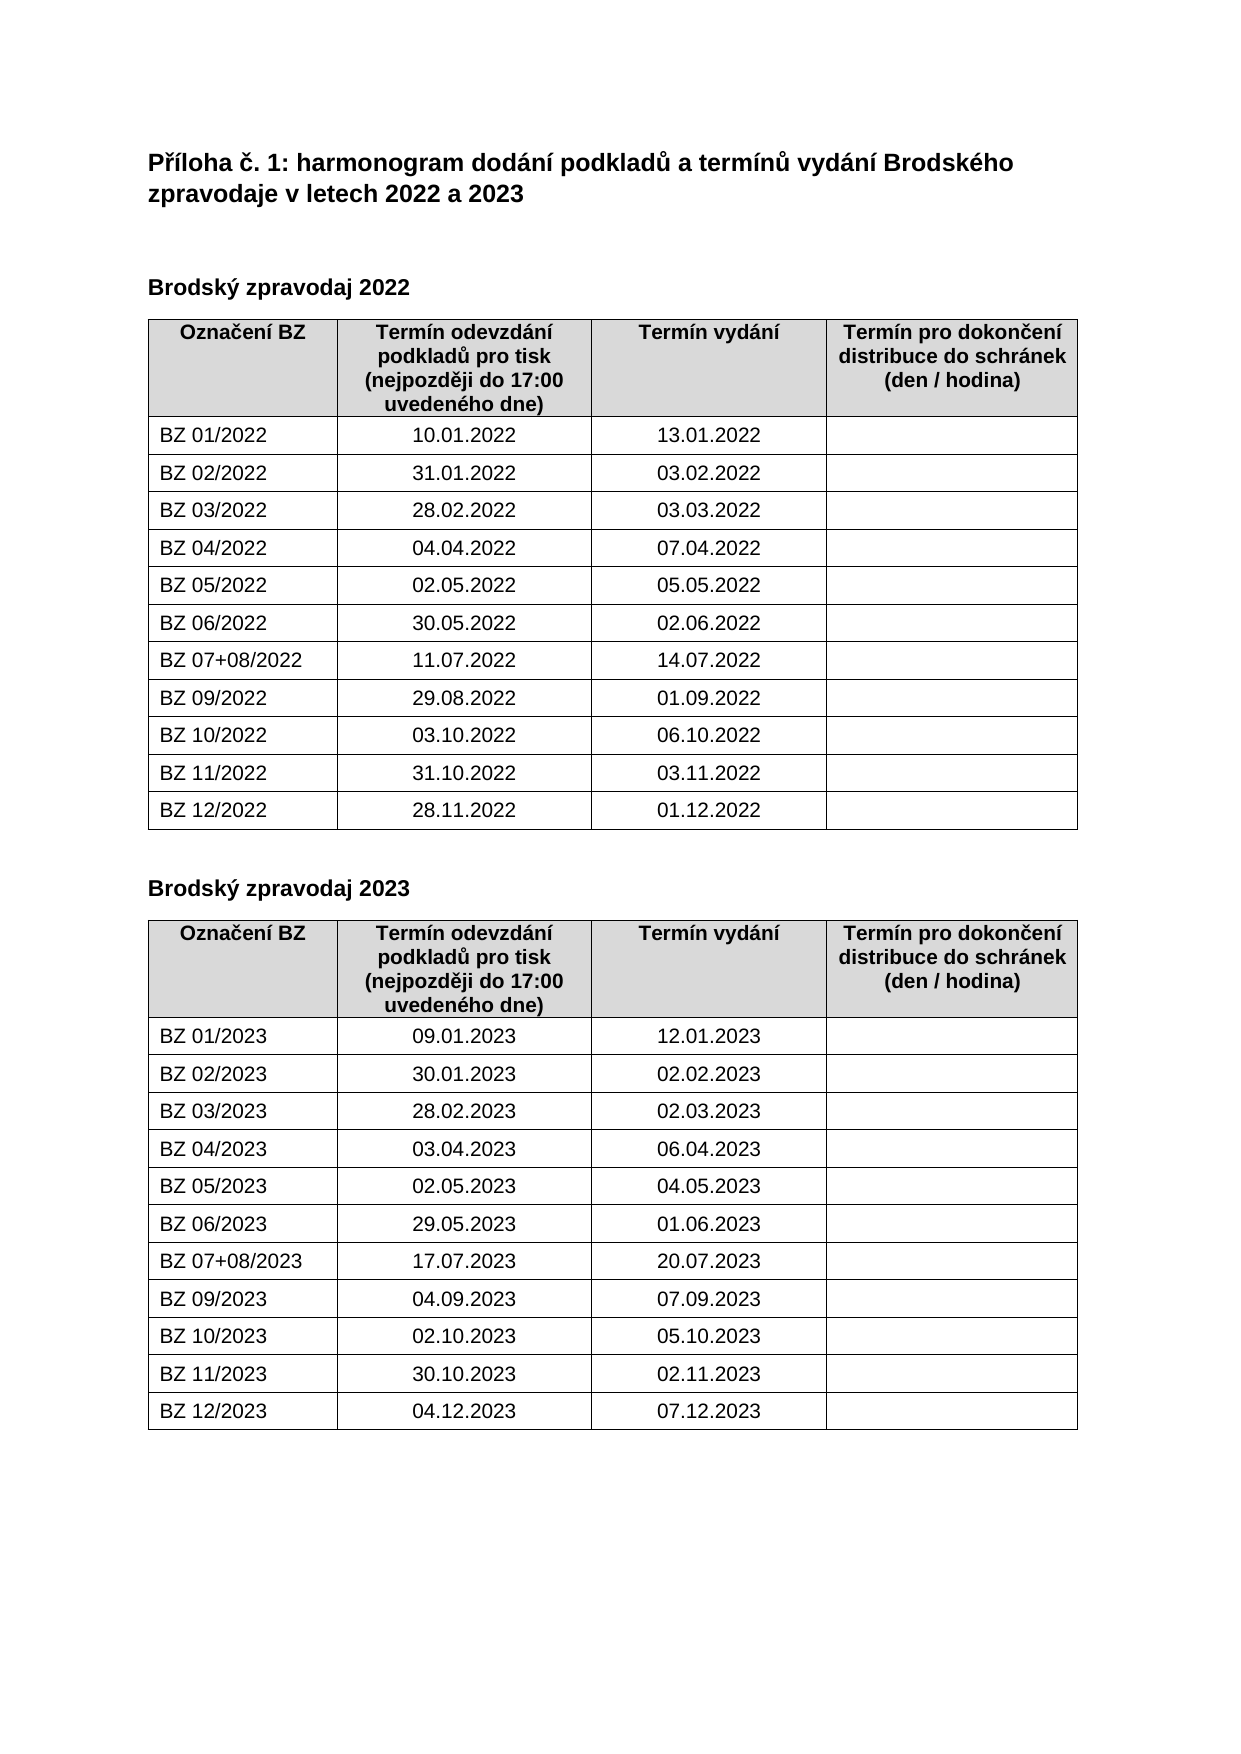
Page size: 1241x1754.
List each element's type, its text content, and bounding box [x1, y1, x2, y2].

table_cell 02.05.2022 [338, 567, 591, 603]
table_cell BZ 10/2023 [149, 1318, 337, 1354]
table_cell BZ 02/2023 [149, 1055, 337, 1092]
table_cell [827, 717, 1077, 753]
table_cell [827, 1280, 1077, 1317]
table_cell [827, 1318, 1077, 1354]
table_header Termín vydání [592, 921, 826, 1017]
table_cell BZ 11/2023 [149, 1355, 337, 1392]
table_cell 10.01.2022 [338, 417, 591, 453]
table_cell 02.11.2023 [592, 1355, 826, 1392]
table_cell BZ 07+08/2022 [149, 642, 337, 678]
table_cell [827, 1393, 1077, 1429]
table_cell 03.10.2022 [338, 717, 591, 753]
table_cell [827, 792, 1077, 828]
table_header Termín pro dokončení distribuce do schránek (den / hodina) [827, 320, 1077, 416]
table_header Termín odevzdání podkladů pro tisk (nejpozději do 17:00 uvedeného dne) [338, 320, 591, 416]
table_cell 04.09.2023 [338, 1280, 591, 1317]
table_cell BZ 06/2022 [149, 605, 337, 641]
table_cell 30.05.2022 [338, 605, 591, 641]
table_cell 20.07.2023 [592, 1243, 826, 1279]
table_cell [827, 492, 1077, 528]
table_cell 01.06.2023 [592, 1205, 826, 1242]
table_cell [827, 1355, 1077, 1392]
table_cell 31.10.2022 [338, 755, 591, 791]
table_cell 05.10.2023 [592, 1318, 826, 1354]
table_cell 13.01.2022 [592, 417, 826, 453]
table_cell [827, 455, 1077, 491]
table_cell BZ 04/2023 [149, 1130, 337, 1167]
table_cell 31.01.2022 [338, 455, 591, 491]
table_cell 28.11.2022 [338, 792, 591, 828]
table_cell 03.02.2022 [592, 455, 826, 491]
table_cell [827, 1130, 1077, 1167]
table_cell BZ 01/2023 [149, 1018, 337, 1054]
table_cell 01.12.2022 [592, 792, 826, 828]
table_cell 02.03.2023 [592, 1093, 826, 1129]
table_cell 28.02.2022 [338, 492, 591, 528]
table_cell 29.08.2022 [338, 680, 591, 716]
table_header Termín odevzdání podkladů pro tisk (nejpozději do 17:00 uvedeného dne) [338, 921, 591, 1017]
table_cell 30.10.2023 [338, 1355, 591, 1392]
table_cell BZ 03/2022 [149, 492, 337, 528]
table_header Termín vydání [592, 320, 826, 416]
table_cell [827, 680, 1077, 716]
table_cell 04.12.2023 [338, 1393, 591, 1429]
table_cell 28.02.2023 [338, 1093, 591, 1129]
table_cell BZ 12/2023 [149, 1393, 337, 1429]
table_cell BZ 02/2022 [149, 455, 337, 491]
table_cell BZ 09/2023 [149, 1280, 337, 1317]
table_cell 03.04.2023 [338, 1130, 591, 1167]
table_cell BZ 11/2022 [149, 755, 337, 791]
table_cell 03.11.2022 [592, 755, 826, 791]
table_cell 14.07.2022 [592, 642, 826, 678]
table_cell 06.10.2022 [592, 717, 826, 753]
table_cell [827, 642, 1077, 678]
table_cell 03.03.2022 [592, 492, 826, 528]
table_cell 04.05.2023 [592, 1168, 826, 1204]
text Brodský zpravodaj 2023 [148, 875, 1093, 901]
table_cell BZ 10/2022 [149, 717, 337, 753]
table_cell [827, 1168, 1077, 1204]
table_header Označení BZ [149, 921, 337, 1017]
text Příloha č. 1: harmonogram dodání podkladů a termínů vydání Brodského zpravodaje v letech 2022 a 2023 [148, 148, 1093, 207]
table_cell 30.01.2023 [338, 1055, 591, 1092]
table_cell 02.06.2022 [592, 605, 826, 641]
table_cell BZ 06/2023 [149, 1205, 337, 1242]
table_cell 02.05.2023 [338, 1168, 591, 1204]
table_cell [827, 1243, 1077, 1279]
table_cell BZ 09/2022 [149, 680, 337, 716]
table_cell 12.01.2023 [592, 1018, 826, 1054]
table_header Označení BZ [149, 320, 337, 416]
table_cell [827, 1055, 1077, 1092]
table_cell 02.02.2023 [592, 1055, 826, 1092]
table_cell 04.04.2022 [338, 530, 591, 566]
table_cell [827, 417, 1077, 453]
table_cell [827, 1205, 1077, 1242]
table_cell 11.07.2022 [338, 642, 591, 678]
table_cell 29.05.2023 [338, 1205, 591, 1242]
table_cell 07.04.2022 [592, 530, 826, 566]
table_cell [827, 1093, 1077, 1129]
table_cell 02.10.2023 [338, 1318, 591, 1354]
table_header Termín pro dokončení distribuce do schránek (den / hodina) [827, 921, 1077, 1017]
table_cell [827, 530, 1077, 566]
table_cell BZ 07+08/2023 [149, 1243, 337, 1279]
table_cell [827, 567, 1077, 603]
table_cell 07.12.2023 [592, 1393, 826, 1429]
table_cell 07.09.2023 [592, 1280, 826, 1317]
table_cell BZ 05/2023 [149, 1168, 337, 1204]
table_cell BZ 01/2022 [149, 417, 337, 453]
table_cell [827, 1018, 1077, 1054]
table_cell BZ 05/2022 [149, 567, 337, 603]
table_cell 01.09.2022 [592, 680, 826, 716]
table_cell 17.07.2023 [338, 1243, 591, 1279]
table_cell [827, 755, 1077, 791]
text Brodský zpravodaj 2022 [148, 274, 1093, 300]
table_cell [827, 605, 1077, 641]
table_cell BZ 12/2022 [149, 792, 337, 828]
table_cell 06.04.2023 [592, 1130, 826, 1167]
table_cell BZ 03/2023 [149, 1093, 337, 1129]
table_cell 09.01.2023 [338, 1018, 591, 1054]
table_cell BZ 04/2022 [149, 530, 337, 566]
table_cell 05.05.2022 [592, 567, 826, 603]
